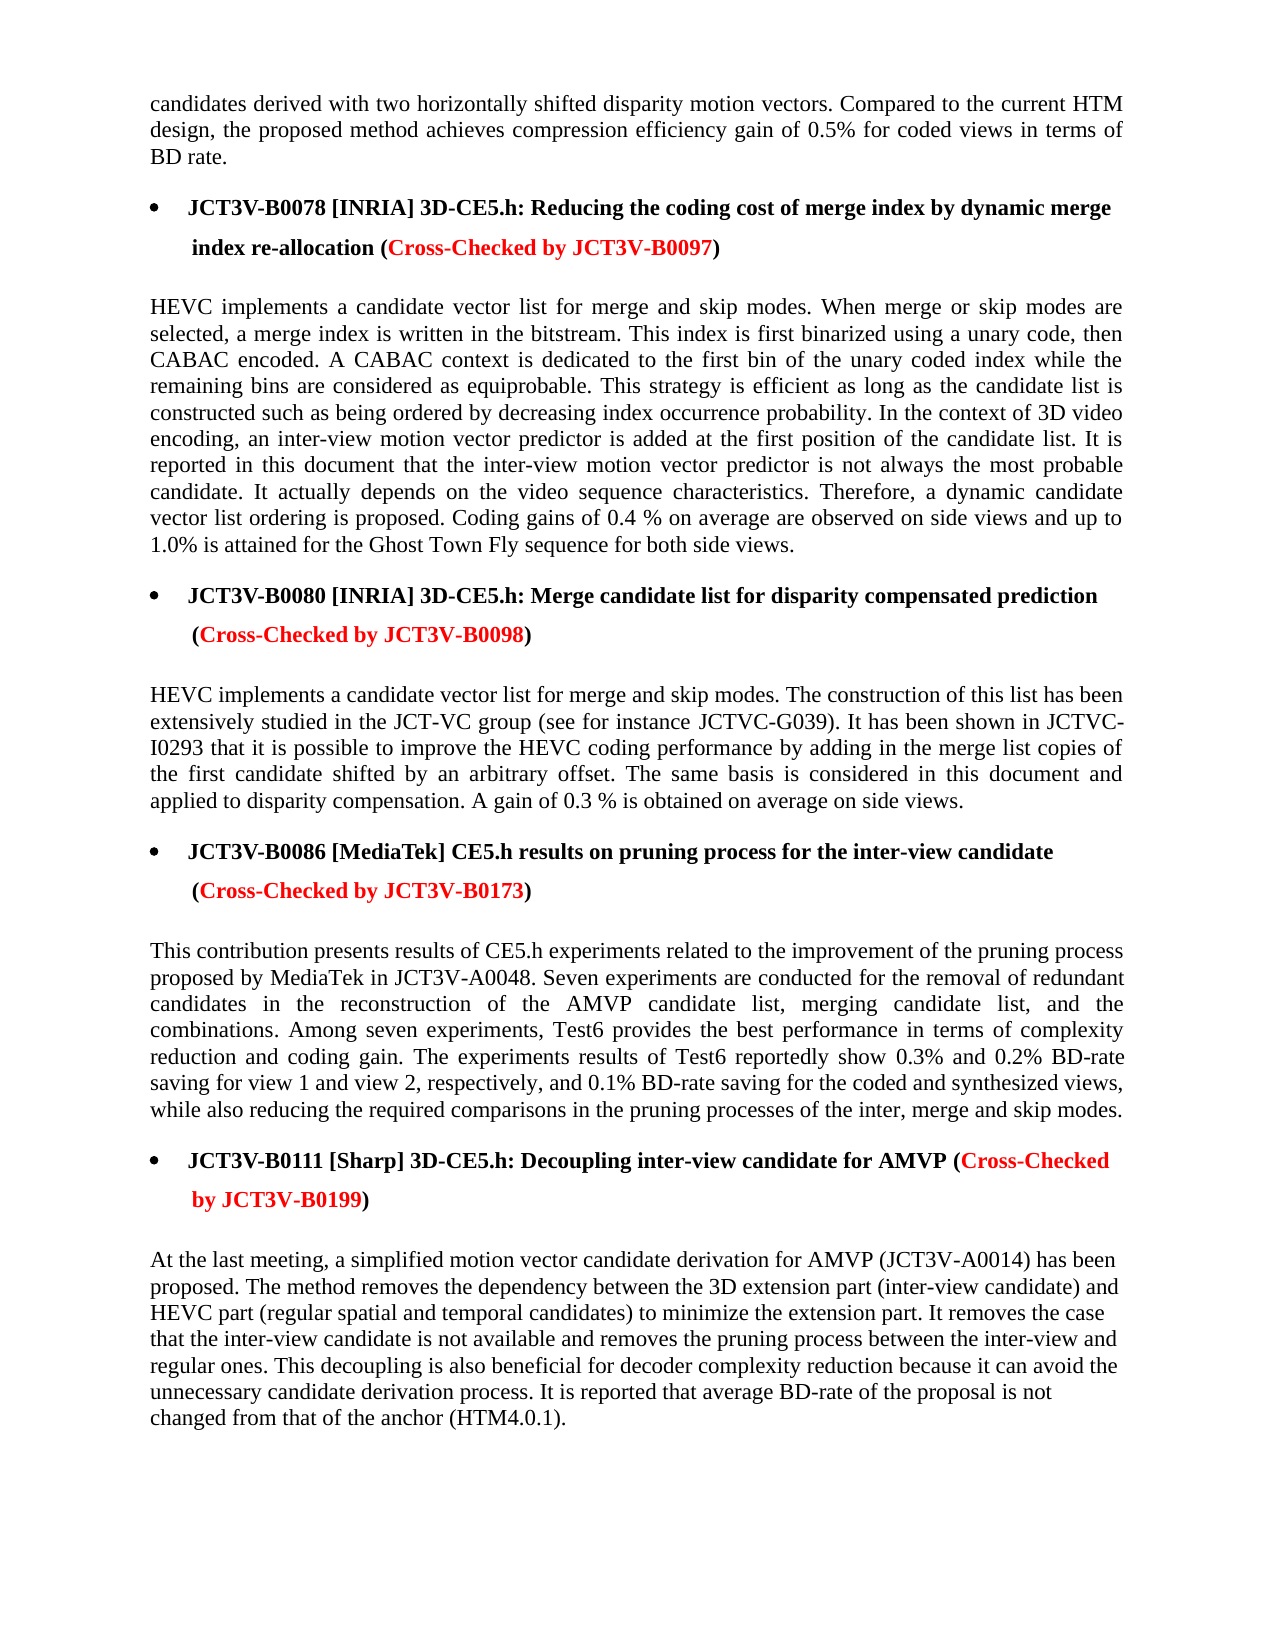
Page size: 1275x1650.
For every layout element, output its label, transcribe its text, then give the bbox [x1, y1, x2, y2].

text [150, 90, 1125, 169]
list JCT3V-B0086 [MediaTek] CE5.h results on pruning process for the inter-view candidate (Cross-Checked by JCT3V-B0173) [150, 838, 1125, 904]
list JCT3V-B0080 [INRIA] 3D-CE5.h: Merge candidate list for disparity compensated prediction (Cross-Checked by JCT3V-B0098) [150, 582, 1125, 648]
text This contribution presents results of CE5.h experiments related to the improvement of the pruning process proposed by MediaTek in JCT3V-A0048. Seven experiments are conducted for the removal of redundant candidates in the reconstruction of the AMVP candidate list, merging candidate list, and the combinations. Among seven experiments, Test6 provides the best performance in terms of complexity reduction and coding gain. The experiments results of Test6 reportedly show 0.3% and 0.2% BD-rate saving for view 1 and view 2, respectively, and 0.1% BD-rate saving for the coded and synthesized views, while also reducing the required comparisons in the pruning processes of the inter, merge and skip modes. [150, 937, 1125, 1122]
text HEVC implements a candidate vector list for merge and skip modes. When merge or skip modes are selected, a merge index is written in the bitstream. This index is first binarized using a unary code, then CABAC encoded. A CABAC context is dedicated to the first bin of the unary coded index while the remaining bins are considered as equiprobable. This strategy is efficient as long as the candidate list is constructed such as being ordered by decreasing index occurrence probability. In the context of 3D video encoding, an inter-view motion vector predictor is added at the first position of the candidate list. It is reported in this document that the inter-view motion vector predictor is not always the most probable candidate. It actually depends on the video sequence characteristics. Therefore, a dynamic candidate vector list ordering is proposed. Coding gains of 0.4 % on average are observed on side views and up to 1.0% is attained for the Ghost Town Fly sequence for both side views. [150, 293, 1125, 557]
list JCT3V-B0111 [Sharp] 3D-CE5.h: Decoupling inter-view candidate for AMVP (Cross-Checked by JCT3V-B0199) [150, 1147, 1125, 1213]
text HEVC implements a candidate vector list for merge and skip modes. The construction of this list has been extensively studied in the JCT-VC group (see for instance JCTVC-G039). It has been shown in JCTVC-I0293 that it is possible to improve the HEVC coding performance by adding in the merge list copies of the first candidate shifted by an arbitrary offset. The same basis is considered in this document and applied to disparity compensation. A gain of 0.3 % is obtained on average on side views. [150, 681, 1125, 813]
list JCT3V-B0078 [INRIA] 3D-CE5.h: Reducing the coding cost of merge index by dynamic merge index re-allocation (Cross-Checked by JCT3V-B0097) [150, 194, 1125, 260]
text At the last meeting, a simplified motion vector candidate derivation for AMVP (JCT3V-A0014) has been proposed. The method removes the dependency between the 3D extension part (inter-view candidate) and HEVC part (regular spatial and temporal candidates) to minimize the extension part. It removes the case that the inter-view candidate is not available and removes the pruning process between the inter-view and regular ones. This decoupling is also beneficial for decoder complexity reduction because it can avoid the unnecessary candidate derivation process. It is reported that average BD-rate of the proposal is not changed from that of the anchor (HTM4.0.1). [150, 1246, 1125, 1431]
